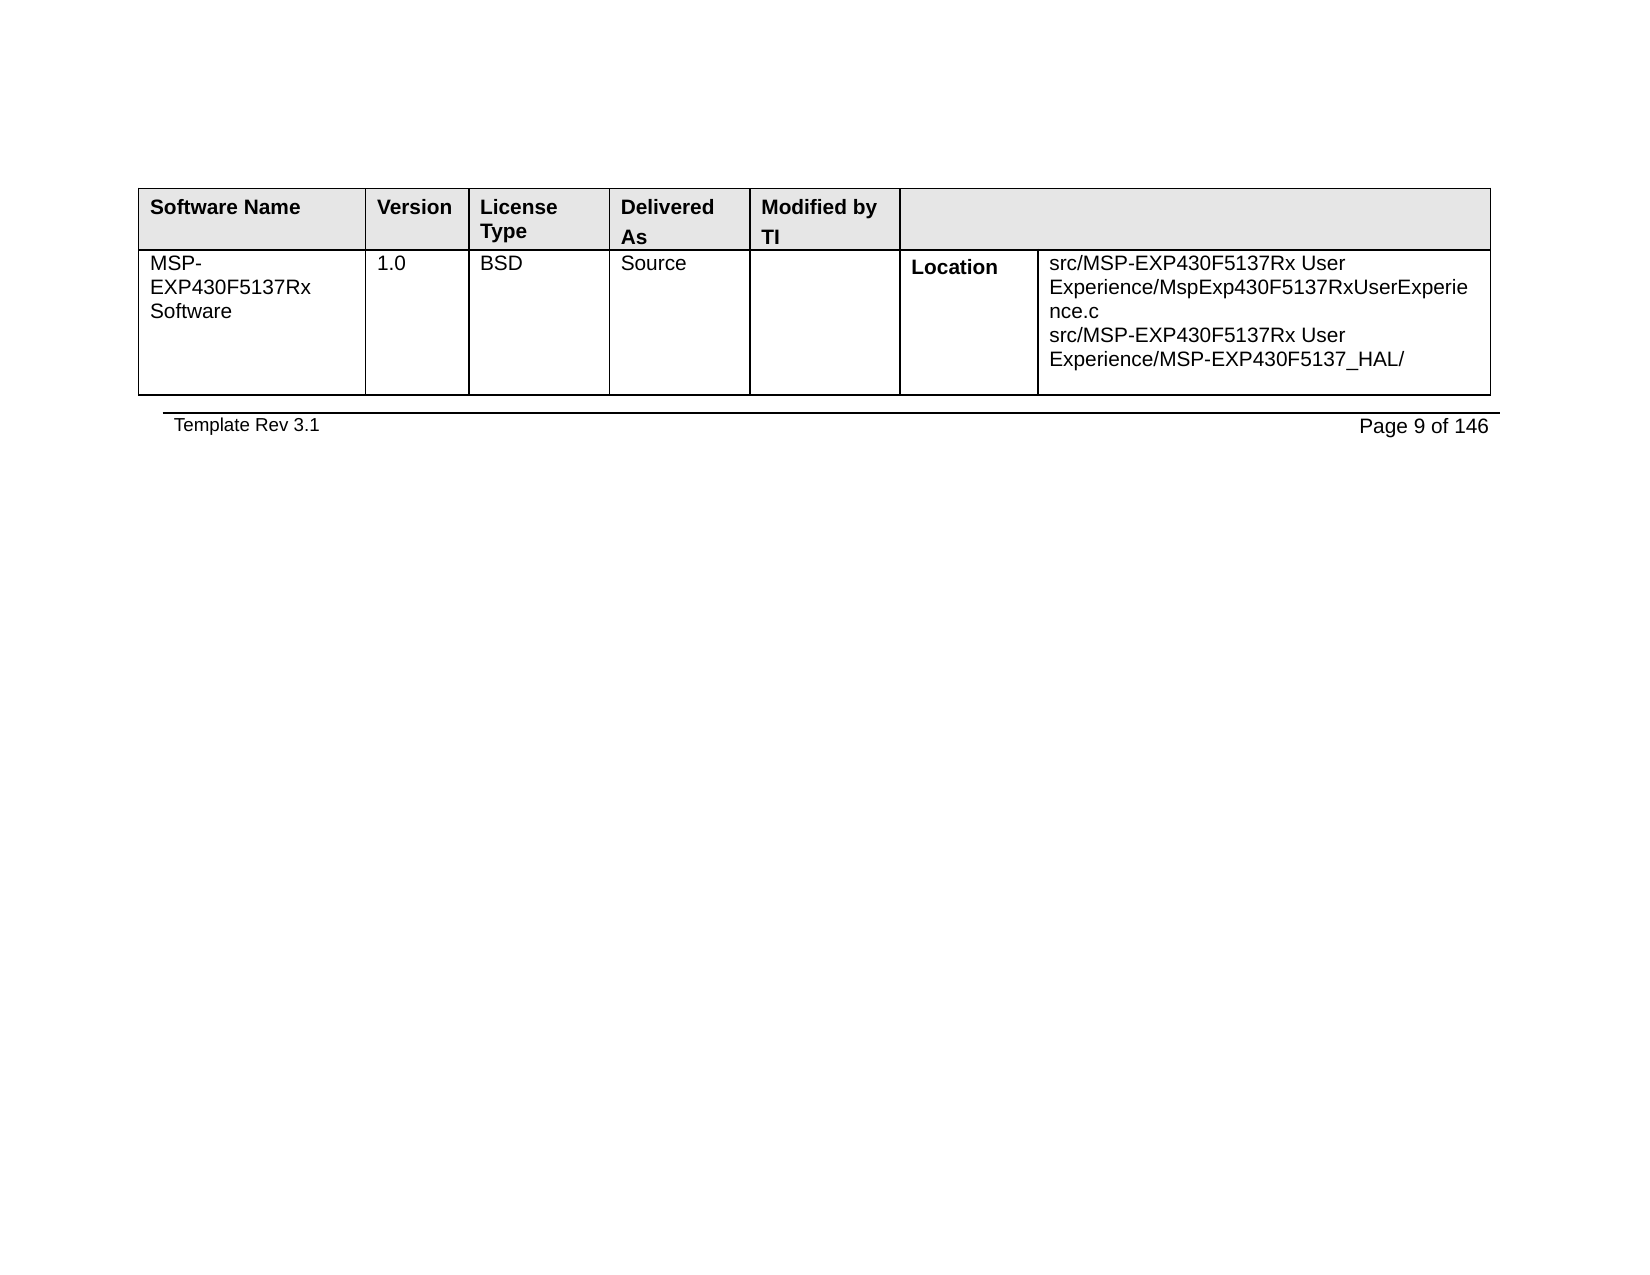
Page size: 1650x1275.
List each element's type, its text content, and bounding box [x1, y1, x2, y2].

table_header Version [366, 189, 468, 249]
table_cell MSP-EXP430F5137Rx Software [139, 251, 365, 394]
table_header [901, 189, 1490, 249]
table_cell [751, 251, 899, 394]
table_header Software Name [139, 189, 365, 249]
table_header Modified by TI [751, 189, 899, 249]
table_cell 1.0 [366, 251, 468, 394]
table_cell Location [901, 251, 1037, 394]
table_cell src/MSP-EXP430F5137Rx User Experience/MspExp430F5137RxUserExperience.c src/MSP-EXP430F5137Rx User Experience/MSP-EXP430F5137_HAL/ [1039, 251, 1490, 394]
table_cell BSD [470, 251, 609, 394]
table_header License Type [470, 189, 609, 249]
table_cell Source [610, 251, 749, 394]
table_header Delivered As [610, 189, 749, 249]
